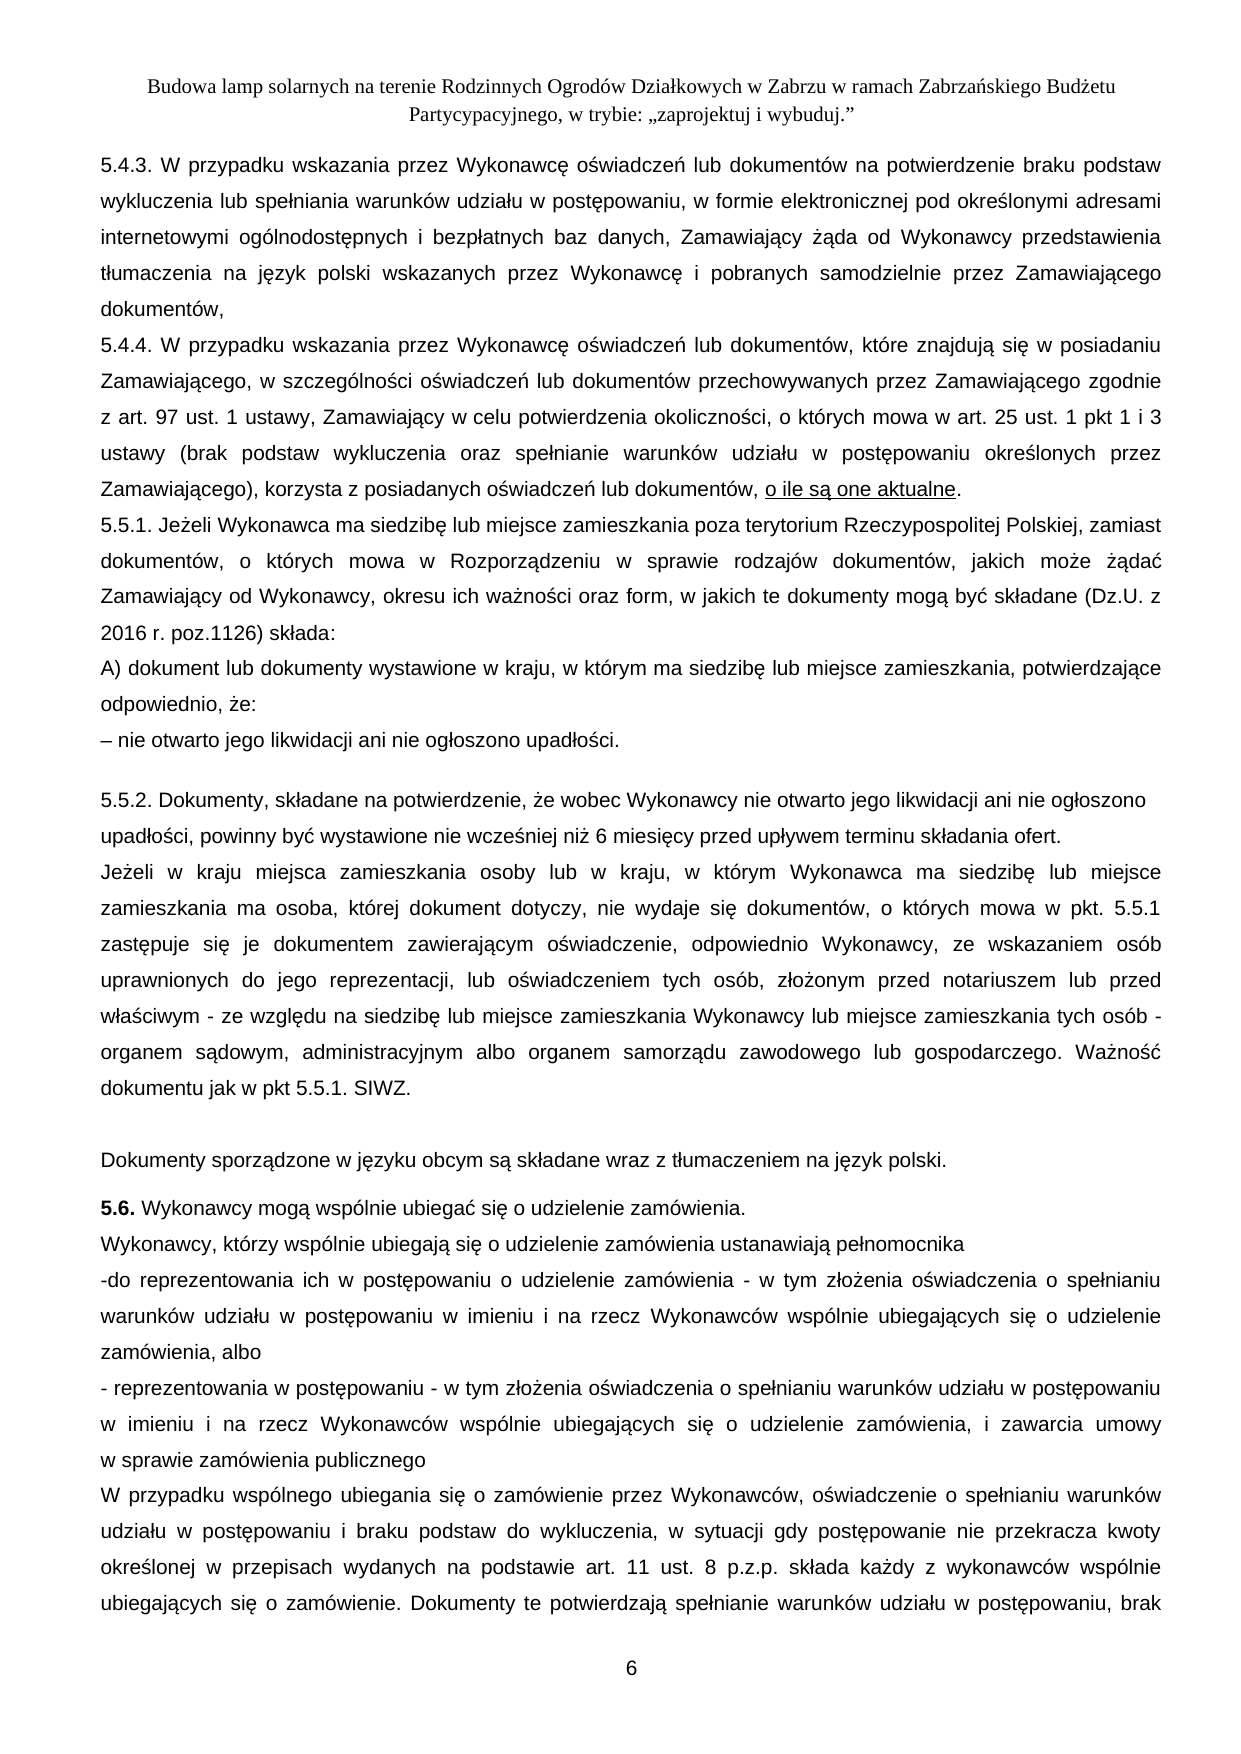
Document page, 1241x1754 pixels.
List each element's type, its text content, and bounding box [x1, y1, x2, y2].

text 5.5.1. Jeżeli Wykonawca ma siedzibę lub miejsce zamieszkania poza terytorium Rzeczypospolitej Polskiej, zamiast dokumentów, o których mowa w Rozporządzeniu w sprawie rodzajów dokumentów, jakich może żądać Zamawiający od Wykonawcy, okresu ich ważności oraz form, w jakich te dokumenty mogą być składane (Dz.U. z 2016 r. poz.1126) składa: [100, 512, 1162, 644]
text – nie otwarto jego likwidacji ani nie ogłoszono upadłości. [100, 728, 1162, 752]
text Dokumenty sporządzone w języku obcym są składane wraz z tłumaczeniem na język polski. [100, 1147, 1162, 1171]
list 5.4.3. W przypadku wskazania przez Wykonawcę oświadczeń lub dokumentów na potwierdzenie braku podstaw wykluczenia lub spełniania warunków udziału w postępowaniu, w formie elektronicznej pod określonymi adresami internetowymi ogólnodostępnych i bezpłatnych baz danych, Zamawiający żąda od Wykonawcy przedstawienia tłumaczenia na język polski wskazanych przez Wykonawcę i pobranych samodzielnie przez Zamawiającego dokumentów, [100, 153, 1162, 321]
text Jeżeli w kraju miejsca zamieszkania osoby lub w kraju, w którym Wykonawca ma siedzibę lub miejsce zamieszkania ma osoba, której dokument dotyczy, nie wydaje się dokumentów, o których mowa w pkt. 5.5.1 zastępuje się je dokumentem zawierającym oświadczenie, odpowiednio Wykonawcy, ze wskazaniem osób uprawnionych do jego reprezentacji, lub oświadczeniem tych osób, złożonym przed notariuszem lub przed właściwym - ze względu na siedzibę lub miejsce zamieszkania Wykonawcy lub miejsce zamieszkania tych osób - organem sądowym, administracyjnym albo organem samorządu zawodowego lub gospodarczego. Ważność dokumentu jak w pkt 5.5.1. SIWZ. [100, 860, 1162, 1099]
list 5.4.4. W przypadku wskazania przez Wykonawcę oświadczeń lub dokumentów, które znajdują się w posiadaniu Zamawiającego, w szczególności oświadczeń lub dokumentów przechowywanych przez Zamawiającego zgodnie z art. 97 ust. 1 ustawy, Zamawiający w celu potwierdzenia okoliczności, o których mowa w art. 25 ust. 1 pkt 1 i 3 ustawy (brak podstaw wykluczenia oraz spełnianie warunków udziału w postępowaniu określonych przez Zamawiającego), korzysta z posiadanych oświadczeń lub dokumentów, o ile są one aktualne. [100, 333, 1162, 501]
text 5.5.2. Dokumenty, składane na potwierdzenie, że wobec Wykonawcy nie otwarto jego likwidacji ani nie ogłoszono upadłości, powinny być wystawione nie wcześniej niż 6 miesięcy przed upływem terminu składania ofert. [100, 788, 1162, 848]
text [100, 1483, 1162, 1615]
text -do reprezentowania ich w postępowaniu o udzielenie zamówienia - w tym złożenia oświadczenia o spełnianiu warunków udziału w postępowaniu w imieniu i na rzecz Wykonawców wspólnie ubiegających się o udzielenie zamówienia, albo [100, 1268, 1162, 1363]
text Wykonawcy, którzy wspólnie ubiegają się o udzielenie zamówienia ustanawiają pełnomocnika [100, 1232, 1162, 1256]
text A) dokument lub dokumenty wystawione w kraju, w którym ma siedzibę lub miejsce zamieszkania, potwierdzające odpowiednio, że: [100, 656, 1162, 716]
text - reprezentowania w postępowaniu - w tym złożenia oświadczenia o spełnianiu warunków udziału w postępowaniu w imieniu i na rzecz Wykonawców wspólnie ubiegających się o udzielenie zamówienia, i zawarcia umowy w sprawie zamówienia publicznego [100, 1376, 1162, 1471]
text 5.6. Wykonawcy mogą wspólnie ubiegać się o udzielenie zamówienia. [100, 1196, 1162, 1220]
